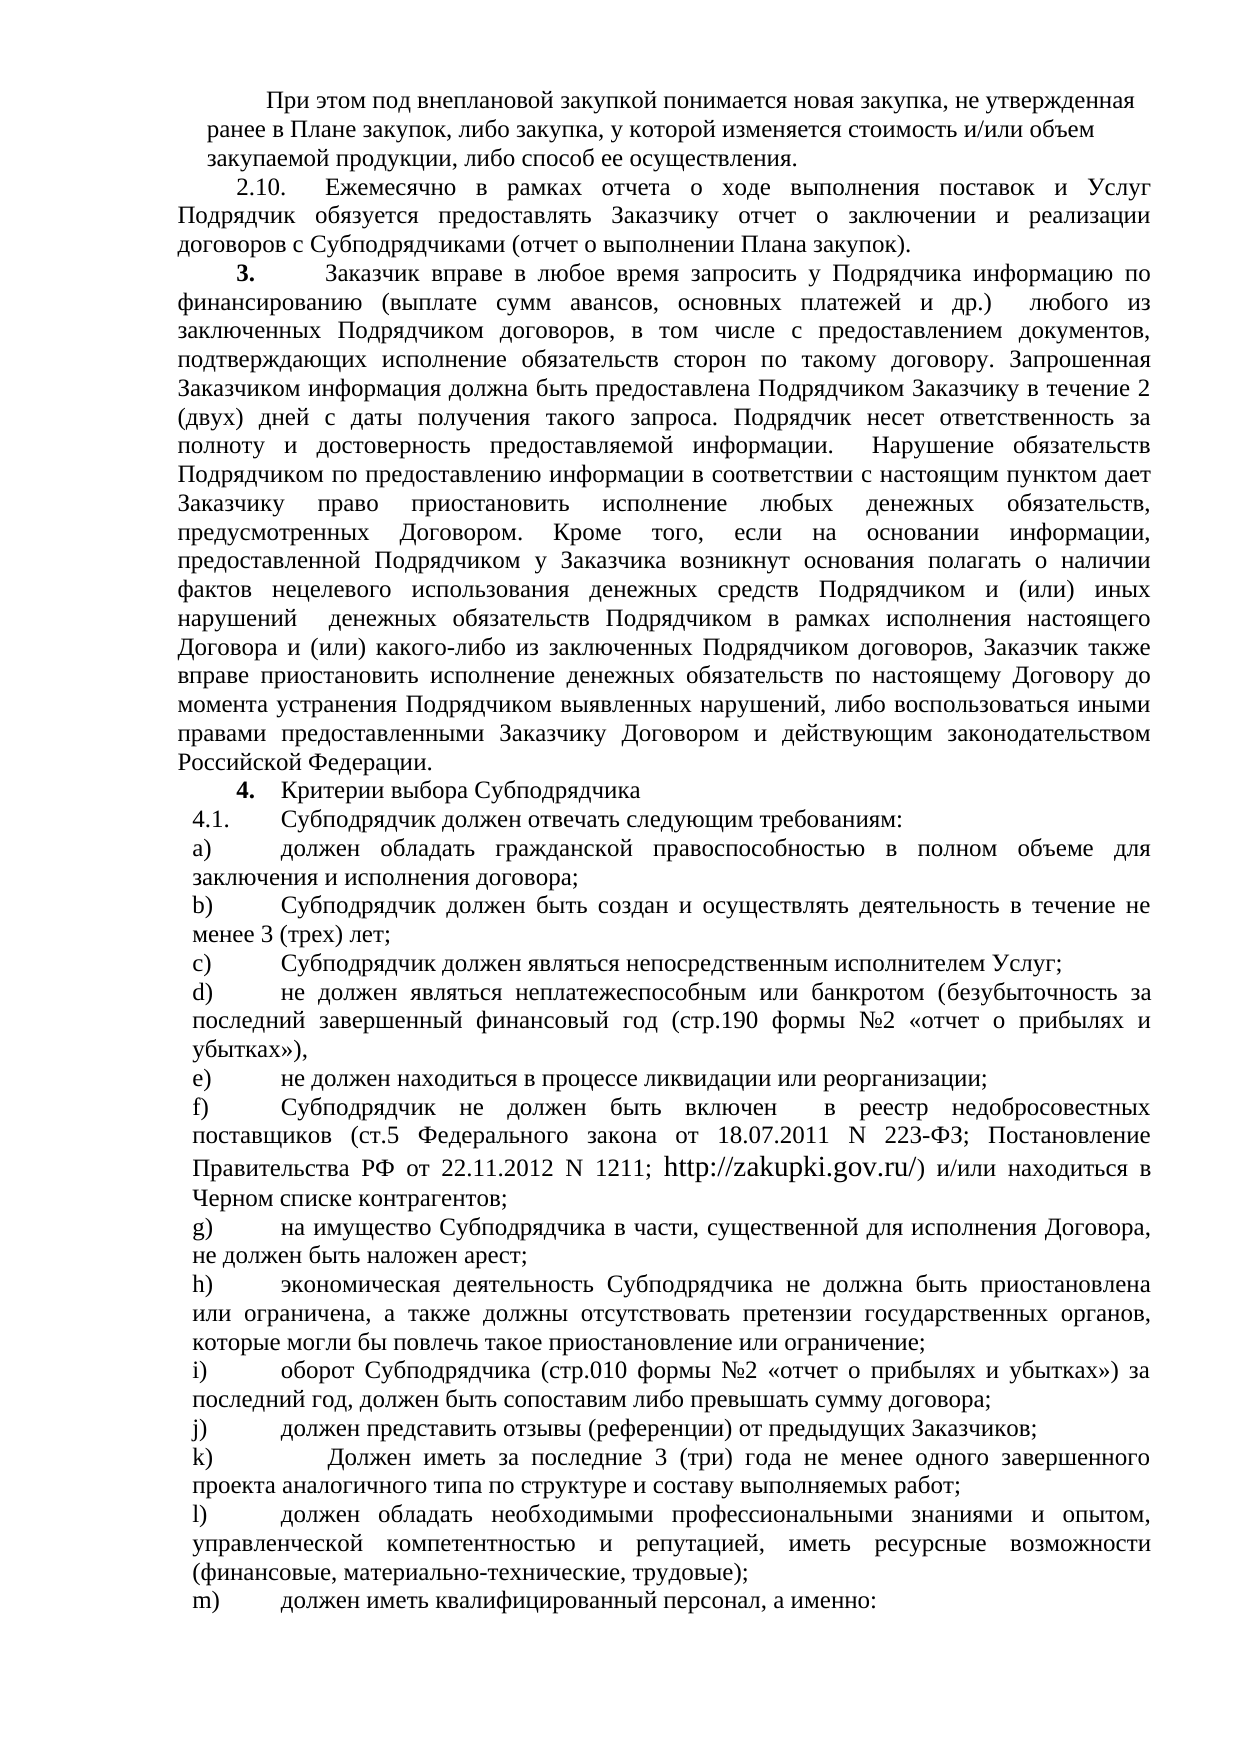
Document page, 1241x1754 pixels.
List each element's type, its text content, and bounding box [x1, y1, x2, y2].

list не должен являться неплатежеспособным или банкротом (безубыточность за последний завершенный финансовый год (стр.190 формы №2 «отчет о прибылях и убытках»), [192, 977, 1152, 1063]
list Субподрядчик должен являться непосредственным исполнителем Услуг; [192, 948, 1152, 977]
text При этом под внеплановой закупкой понимается новая закупка, не утвержденная ранее в Плане закупок, либо закупка, у которой изменяется стоимость и/или объем закупаемой продукции, либо способ ее осуществления. [207, 86, 1152, 172]
list на имущество Субподрядчика в части, существенной для исполнения Договора, не должен быть наложен арест; [192, 1212, 1152, 1269]
list должен представить отзывы (референции) от предыдущих Заказчиков; [192, 1413, 1152, 1442]
list оборот Субподрядчика (стр.010 формы №2 «отчет о прибылях и убытках») за последний год, должен быть сопоставим либо превышать сумму договора; [192, 1355, 1152, 1413]
list Субподрядчик не должен быть включен в реестр недобросовестных поставщиков (ст.5 Федерального закона от 18.07.2011 N 223-ФЗ; Постановление Правительства РФ от 22.11.2012 N 1211; http://zakupki.gov.ru/) и/или находиться в Черном списке контрагентов; [192, 1092, 1152, 1212]
list должен обладать гражданской правоспособностью в полном объеме для заключения и исполнения договора; [192, 833, 1152, 891]
list Ежемесячно в рамках отчета о ходе выполнения поставок и Услуг Подрядчик обязуется предоставлять Заказчику отчет о заключении и реализации договоров с Субподрядчиками (отчет о выполнении Плана закупок). [177, 172, 1152, 258]
list не должен находиться в процессе ликвидации или реорганизации; [192, 1063, 1152, 1092]
list должен обладать необходимыми профессиональными знаниями и опытом, управленческой компетентностью и репутацией, иметь ресурсные возможности (финансовые, материально-технические, трудовые); [192, 1499, 1152, 1585]
list Субподрядчик должен быть создан и осуществлять деятельность в течение не менее 3 (трех) лет; [192, 891, 1152, 948]
list Субподрядчик должен отвечать следующим требованиям: [192, 804, 1152, 833]
list экономическая деятельность Субподрядчика не должна быть приостановлена или ограничена, а также должны отсутствовать претензии государственных органов, которые могли бы повлечь такое приостановление или ограничение; [192, 1269, 1152, 1355]
list Должен иметь за последние 3 (три) года не менее одного завершенного проекта аналогичного типа по структуре и составу выполняемых работ; [192, 1442, 1152, 1499]
list Критерии выбора Субподрядчика [177, 776, 1152, 804]
list Заказчик вправе в любое время запросить у Подрядчика информацию по финансированию (выплате сумм авансов, основных платежей и др.) любого из заключенных Подрядчиком договоров, в том числе с предоставлением документов, подтверждающих исполнение обязательств сторон по такому договору. Запрошенная Заказчиком информация должна быть предоставлена Подрядчиком Заказчику в течение 2 (двух) дней с даты получения такого запроса. Подрядчик несет ответственность за полноту и достоверность предоставляемой информации. Нарушение обязательств Подрядчиком по предоставлению информации в соответствии с настоящим пунктом дает Заказчику право приостановить исполнение любых денежных обязательств, предусмотренных Договором. Кроме того, если на основании информации, предоставленной Подрядчиком у Заказчика возникнут основания полагать о наличии фактов нецелевого использования денежных средств Подрядчиком и (или) иных нарушений денежных обязательств Подрядчиком в рамках исполнения настоящего Договора и (или) какого-либо из заключенных Подрядчиком договоров, Заказчик также вправе приостановить исполнение денежных обязательств по настоящему Договору до момента устранения Подрядчиком выявленных нарушений, либо воспользоваться иными правами предоставленными Заказчику Договором и действующим законодательством Российской Федерации. [177, 258, 1152, 776]
list должен иметь квалифицированный персонал, а именно: [192, 1585, 1152, 1614]
